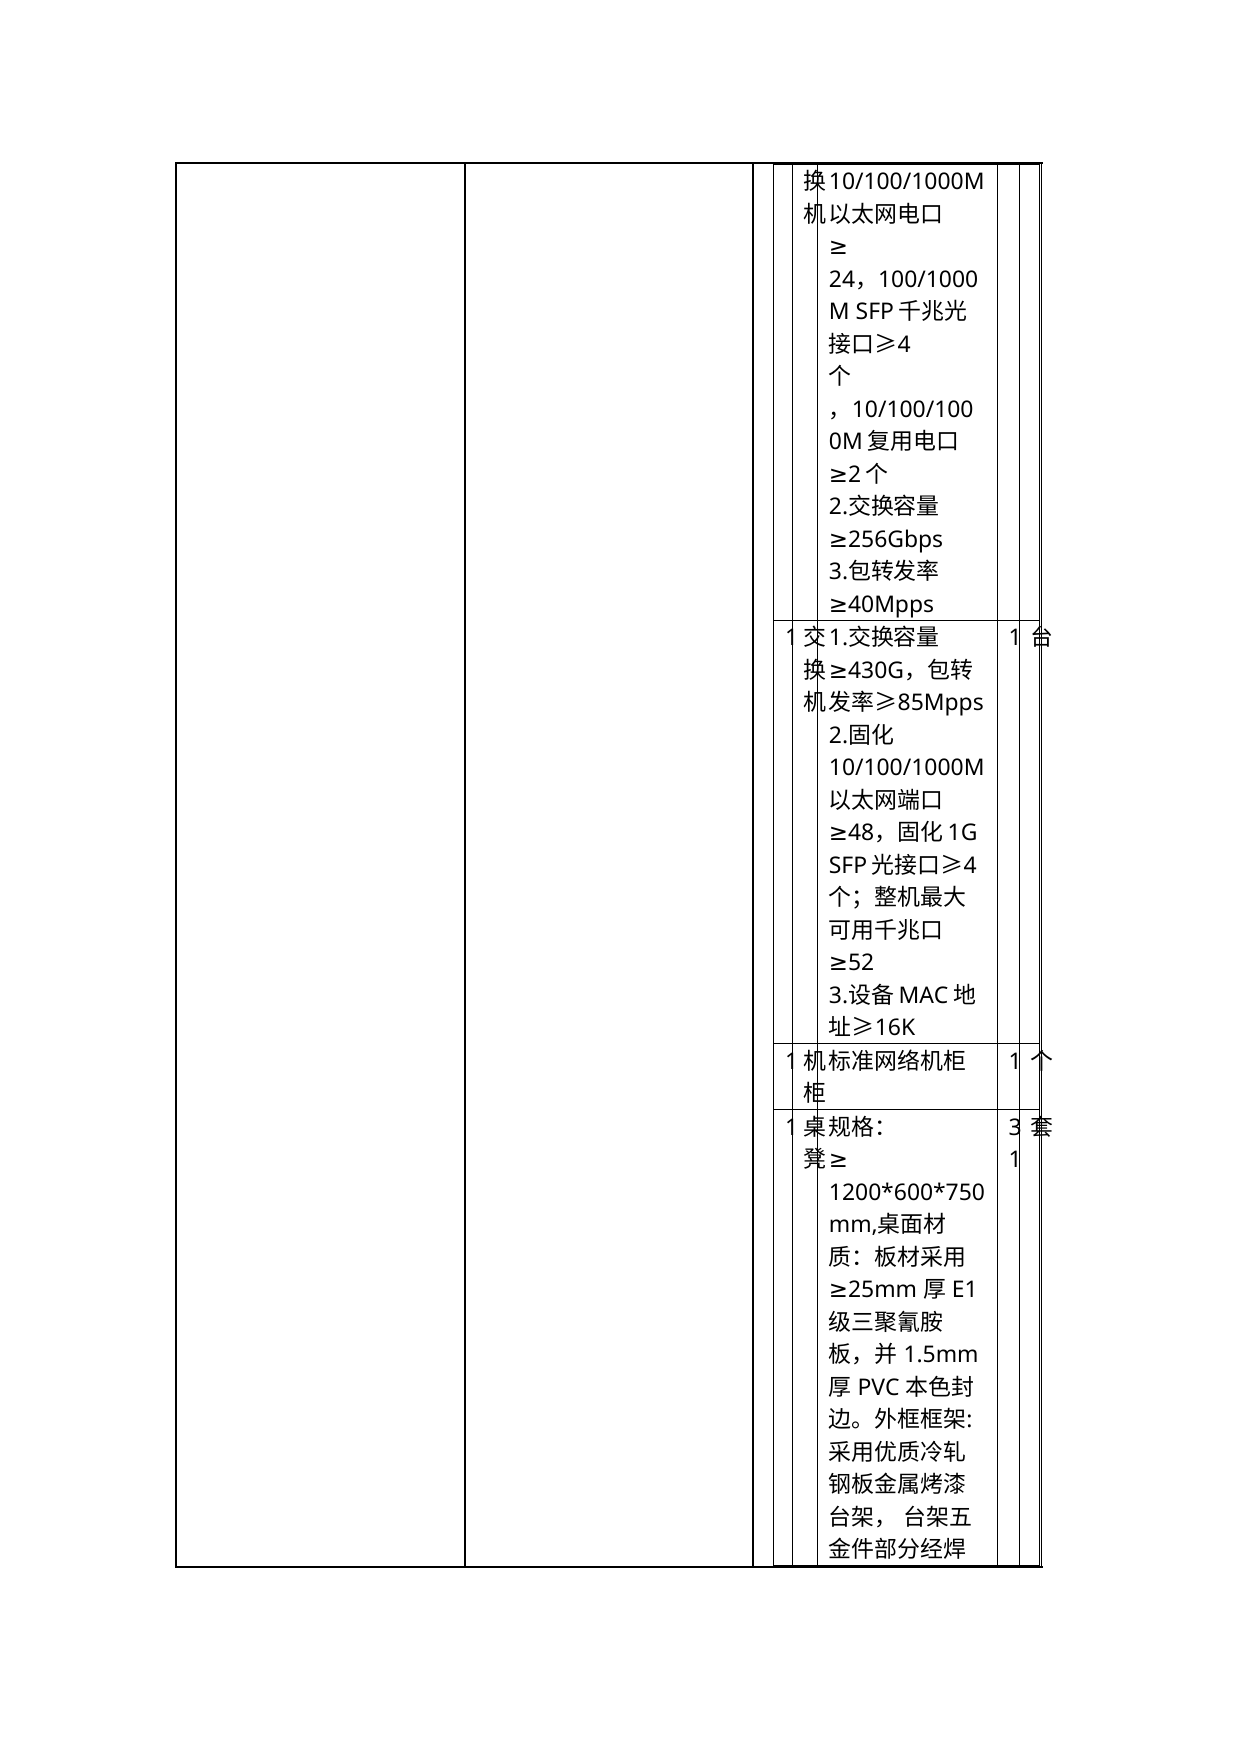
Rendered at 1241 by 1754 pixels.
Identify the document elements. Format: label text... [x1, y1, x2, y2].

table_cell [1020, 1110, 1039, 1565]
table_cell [818, 165, 997, 620]
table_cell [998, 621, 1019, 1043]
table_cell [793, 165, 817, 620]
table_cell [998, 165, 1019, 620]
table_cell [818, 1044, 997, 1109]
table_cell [818, 1110, 997, 1565]
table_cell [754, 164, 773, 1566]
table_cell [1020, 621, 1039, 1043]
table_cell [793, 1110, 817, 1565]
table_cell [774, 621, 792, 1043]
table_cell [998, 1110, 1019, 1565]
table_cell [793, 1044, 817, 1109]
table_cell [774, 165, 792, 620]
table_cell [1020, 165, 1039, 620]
table_cell 1 [177, 164, 464, 1566]
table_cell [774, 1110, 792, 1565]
table_cell ★ [466, 164, 752, 1566]
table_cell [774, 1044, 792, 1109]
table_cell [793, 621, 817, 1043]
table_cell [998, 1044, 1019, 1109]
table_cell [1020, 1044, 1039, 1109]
